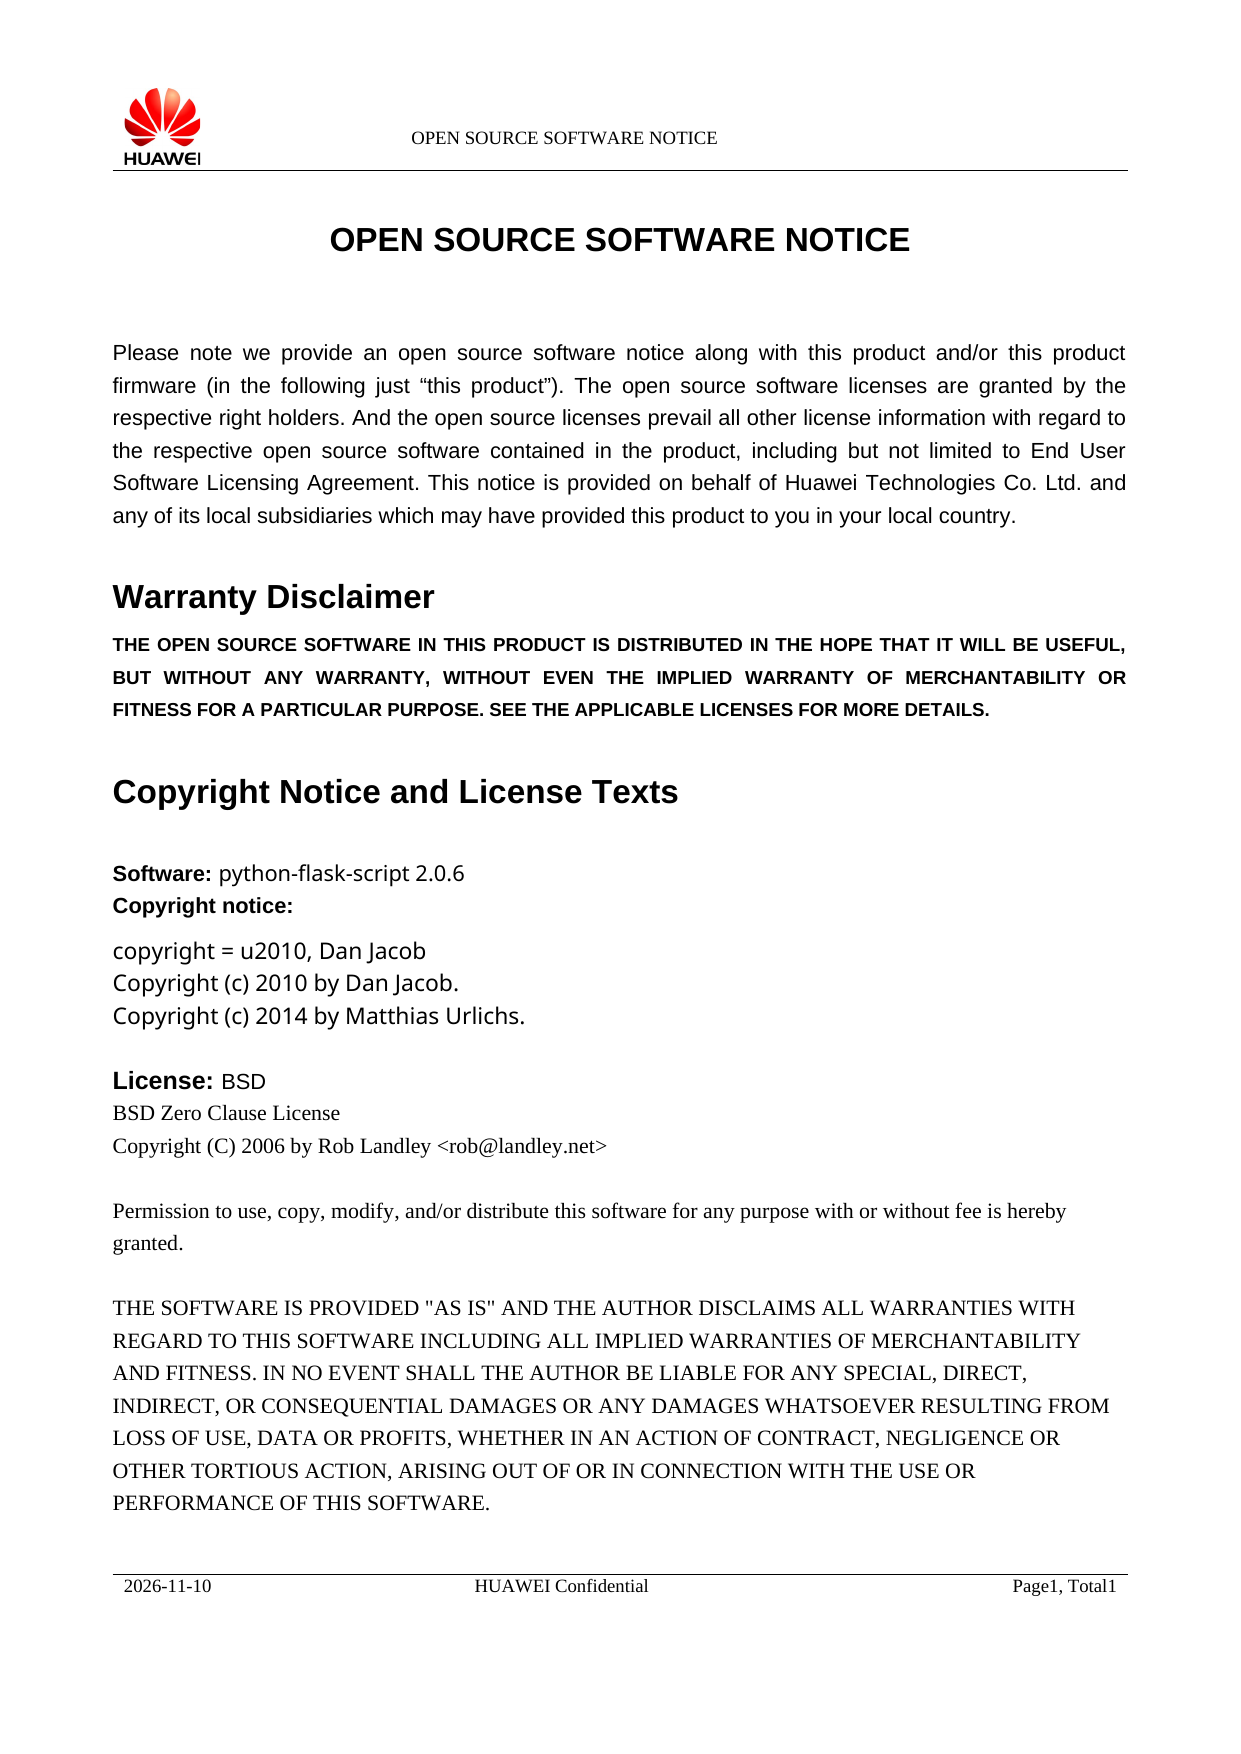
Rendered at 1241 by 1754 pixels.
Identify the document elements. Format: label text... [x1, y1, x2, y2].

text Copyright notice: [112, 889, 1128, 921]
text The open source software in this product is distributed in the hope that it will be useful, but WITHOUT ANY WARRANTY, without even the implied warranty of MERCHANTABILITY or FITNESS FOR A PARTICULAR PURPOSE. See the applicable licenses for more details. [112, 629, 1128, 726]
text License: BSD [112, 1064, 1128, 1096]
text OPEN SOURCE SOFTWARE NOTICE [112, 206, 1128, 271]
picture [124, 88, 201, 165]
title Software: python-flask-script 2.0.6 [112, 856, 1128, 889]
text BSD Zero Clause License Copyright (C) 2006 by Rob Landley <rob@landley.net> Permission to use, copy, modify, and/or distribute this software for any purpose with or without fee is hereby granted. THE SOFTWARE IS PROVIDED "AS IS" AND THE AUTHOR DISCLAIMS ALL WARRANTIES WITH REGARD TO THIS SOFTWARE INCLUDING ALL IMPLIED WARRANTIES OF MERCHANTABILITY AND FITNESS. IN NO EVENT SHALL THE AUTHOR BE LIABLE FOR ANY SPECIAL, DIRECT, INDIRECT, OR CONSEQUENTIAL DAMAGES OR ANY DAMAGES WHATSOEVER RESULTING FROM LOSS OF USE, DATA OR PROFITS, WHETHER IN AN ACTION OF CONTRACT, NEGLIGENCE OR OTHER TORTIOUS ACTION, ARISING OUT OF OR IN CONNECTION WITH THE USE OR PERFORMANCE OF THIS SOFTWARE. [112, 1096, 1128, 1551]
text Please note we provide an open source software notice along with this product and/or this product firmware (in the following just “this product”). The open source software licenses are granted by the respective right holders. And the open source licenses prevail all other license information with regard to the respective open source software contained in the product, including but not limited to End User Software Licensing Agreement. This notice is provided on behalf of Huawei Technologies Co. Ltd. and any of its local subsidiaries which may have provided this product to you in your local country. [112, 336, 1128, 531]
text Copyright Notice and License Texts [112, 759, 1128, 824]
text Warranty Disclaimer [112, 564, 1128, 629]
text copyright = u2010, Dan Jacob Copyright (c) 2010 by Dan Jacob. Copyright (c) 2014 by Matthias Urlichs. [112, 934, 1128, 1064]
